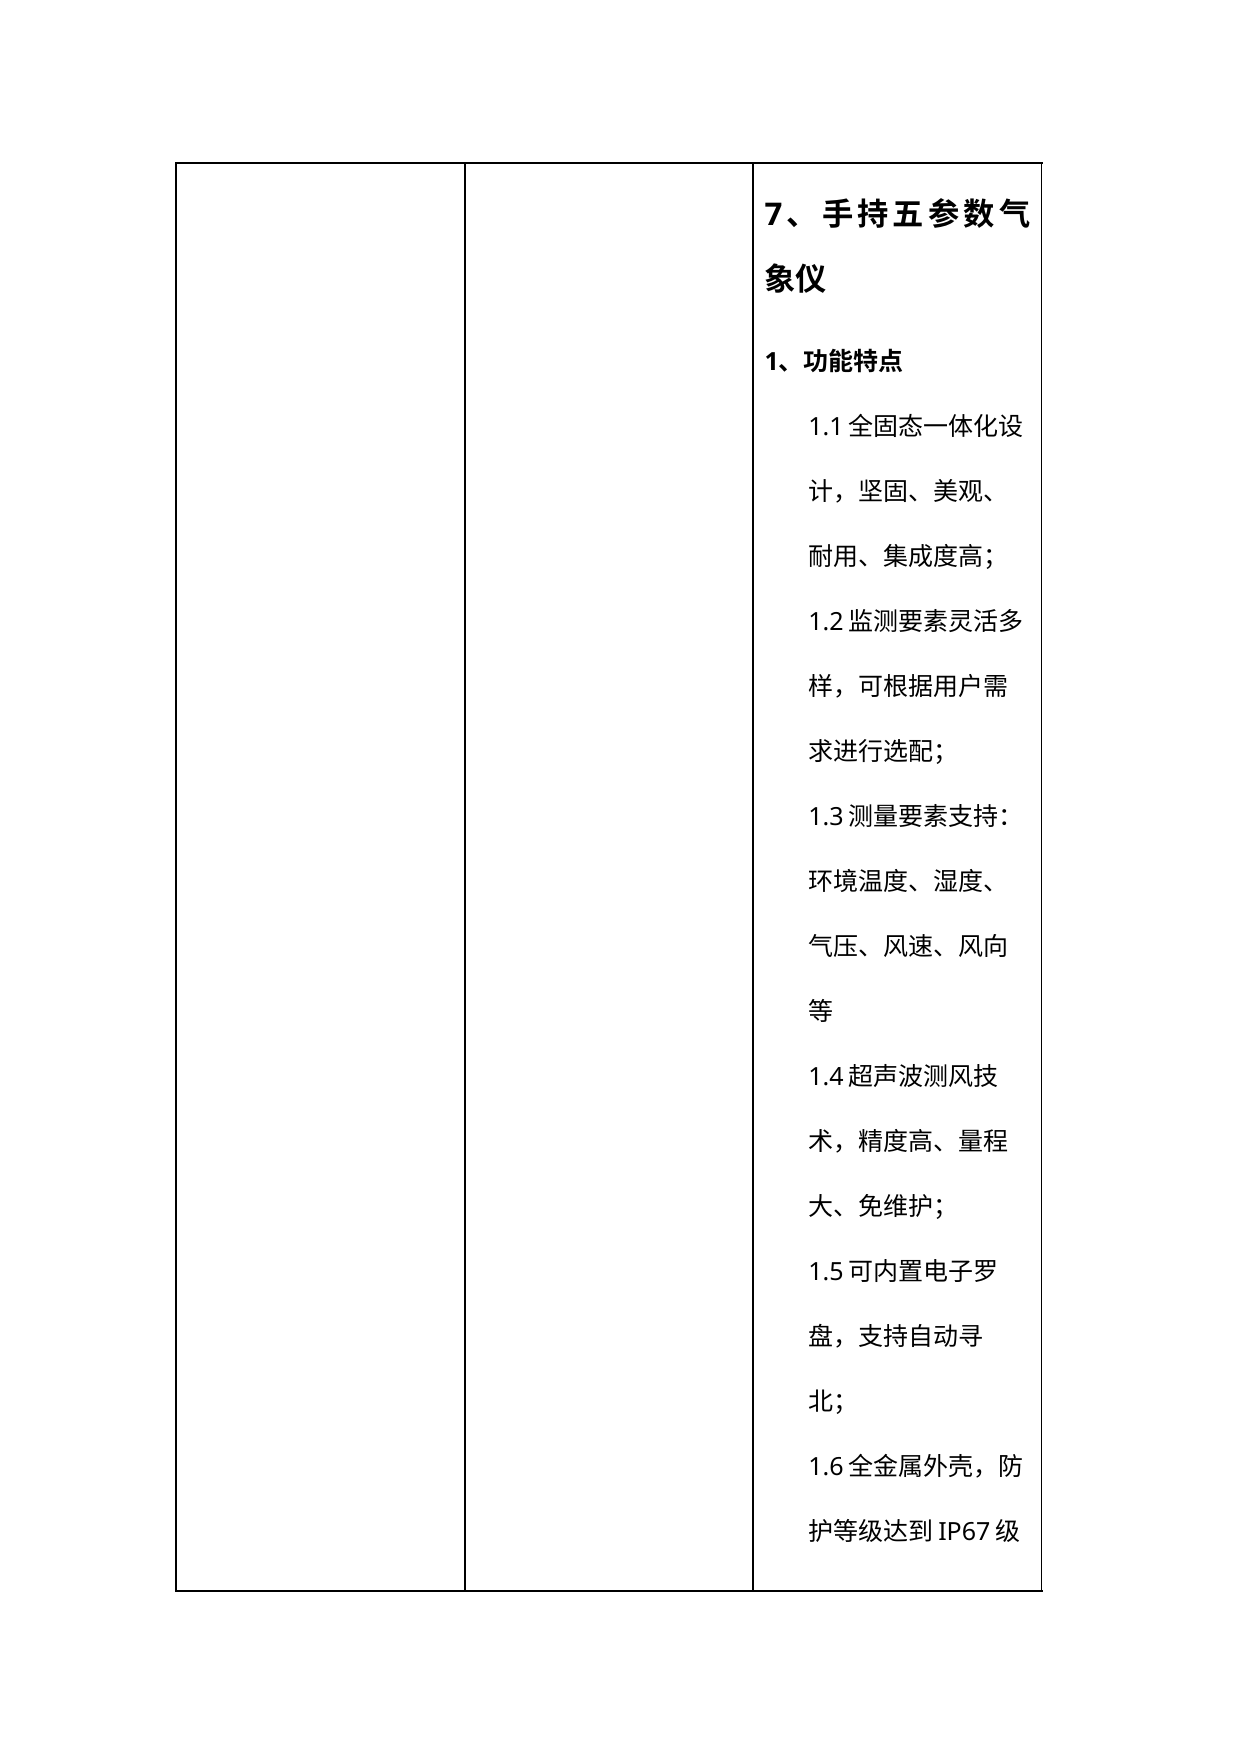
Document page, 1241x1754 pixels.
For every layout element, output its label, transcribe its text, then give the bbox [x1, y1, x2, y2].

table_cell [466, 164, 752, 1590]
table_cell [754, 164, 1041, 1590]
table_cell 1 [177, 164, 464, 1590]
